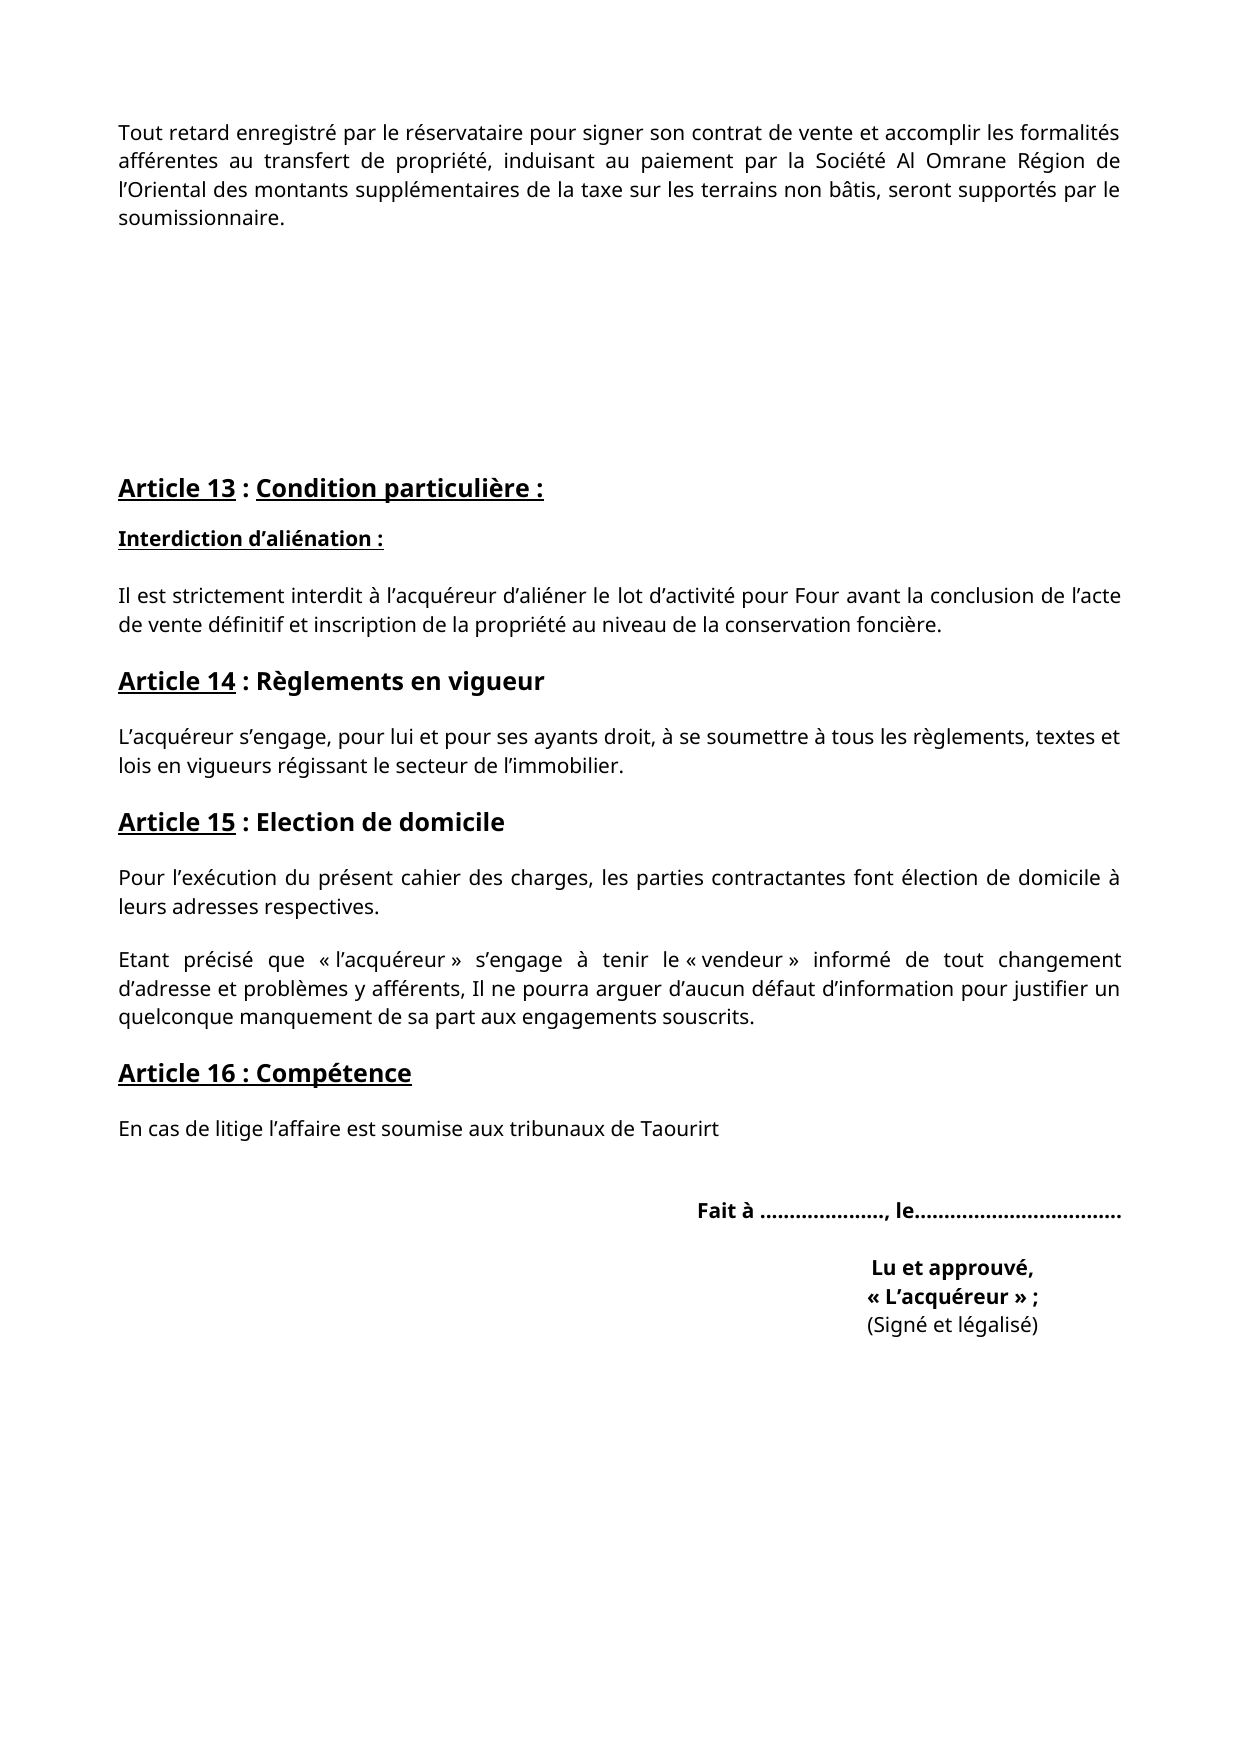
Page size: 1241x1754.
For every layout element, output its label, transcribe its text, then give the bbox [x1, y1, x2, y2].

text En cas de litige l’affaire est soumise aux tribunaux de Taourirt [118, 1114, 1122, 1143]
text Il est strictement interdit à l’acquéreur d’aliéner le lot d’activité pour Four avant la conclusion de l’acte de vente définitif et inscription de la propriété au niveau de la conservation foncière. [118, 581, 1122, 638]
text Article 15 : Election de domicile [118, 804, 1122, 838]
text L’acquéreur s’engage, pour lui et pour ses ayants droit, à se soumettre à tous les règlements, textes et lois en vigueurs régissant le secteur de l’immobilier. [118, 722, 1122, 779]
text Article 14 : Règlements en vigueur [118, 663, 1122, 697]
text Fait à ..................…, le…………………………….. [118, 1196, 1122, 1225]
text « L’acquéreur » ; [728, 1282, 1122, 1310]
text Etant précisé que « l’acquéreur » s’engage à tenir le « vendeur » informé de tout changement d’adresse et problèmes y afférents, Il ne pourra arguer d’aucun défaut d’information pour justifier un quelconque manquement de sa part aux engagements souscrits. [118, 945, 1122, 1031]
text Article 16 : Compétence [118, 1056, 1122, 1089]
text (Signé et légalisé) [728, 1310, 1122, 1339]
text Pour l’exécution du présent cahier des charges, les parties contractantes font élection de domicile à leurs adresses respectives. [118, 863, 1122, 920]
text Lu et approuvé, [137, 1253, 1122, 1282]
text Tout retard enregistré par le réservataire pour signer son contrat de vente et accomplir les formalités afférentes au transfert de propriété, induisant au paiement par la Société Al Omrane Région de l’Oriental des montants supplémentaires de la taxe sur les terrains non bâtis, seront supportés par le soumissionnaire. [118, 118, 1122, 232]
text Article 13 : Condition particulière : [118, 471, 1122, 505]
text Interdiction d’aliénation : [118, 524, 1122, 553]
